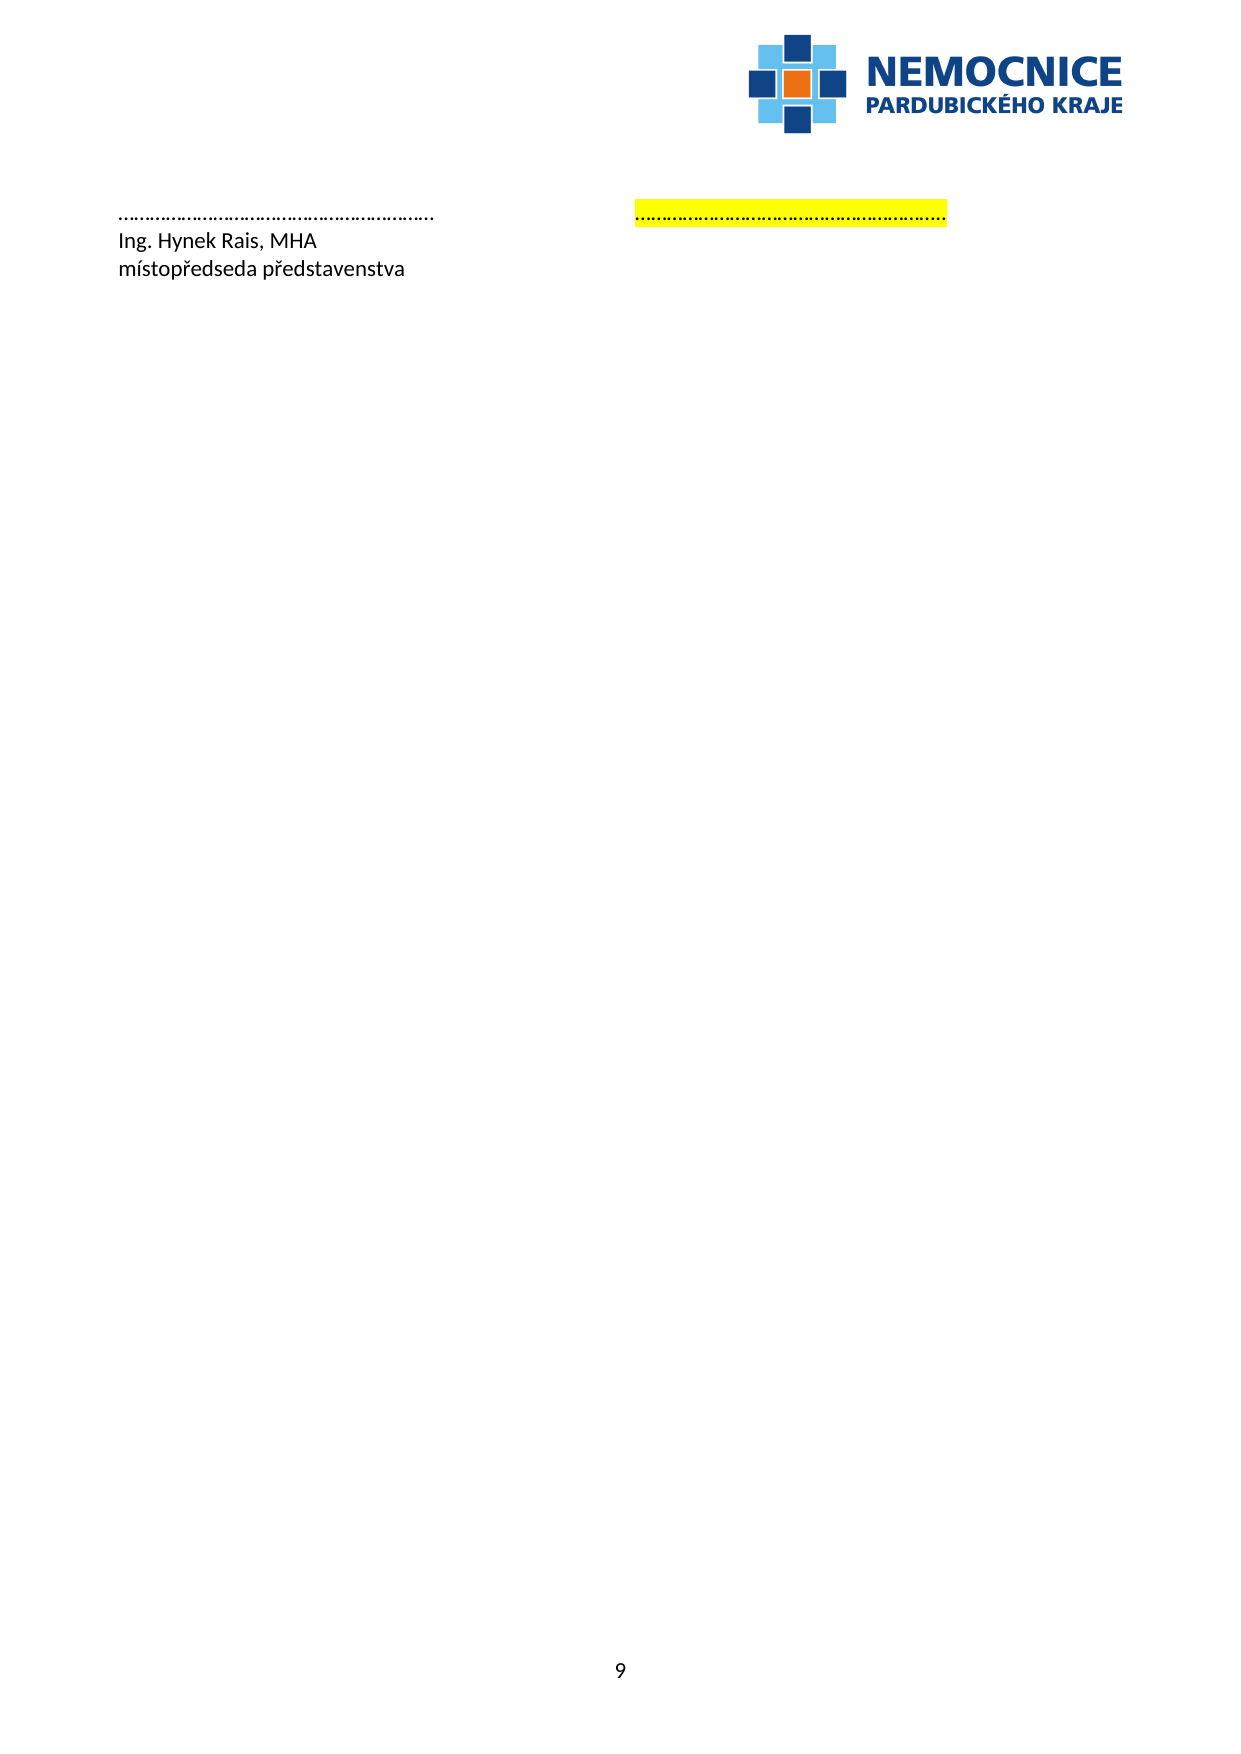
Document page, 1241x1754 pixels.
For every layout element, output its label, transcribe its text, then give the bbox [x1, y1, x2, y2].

picture [747, 33, 1123, 135]
text …………………………………………………… ………………………………………………….. [118, 198, 1122, 227]
text Ing. Hynek Rais, MHA [118, 227, 1122, 254]
text místopředseda představenstva [118, 254, 1122, 283]
